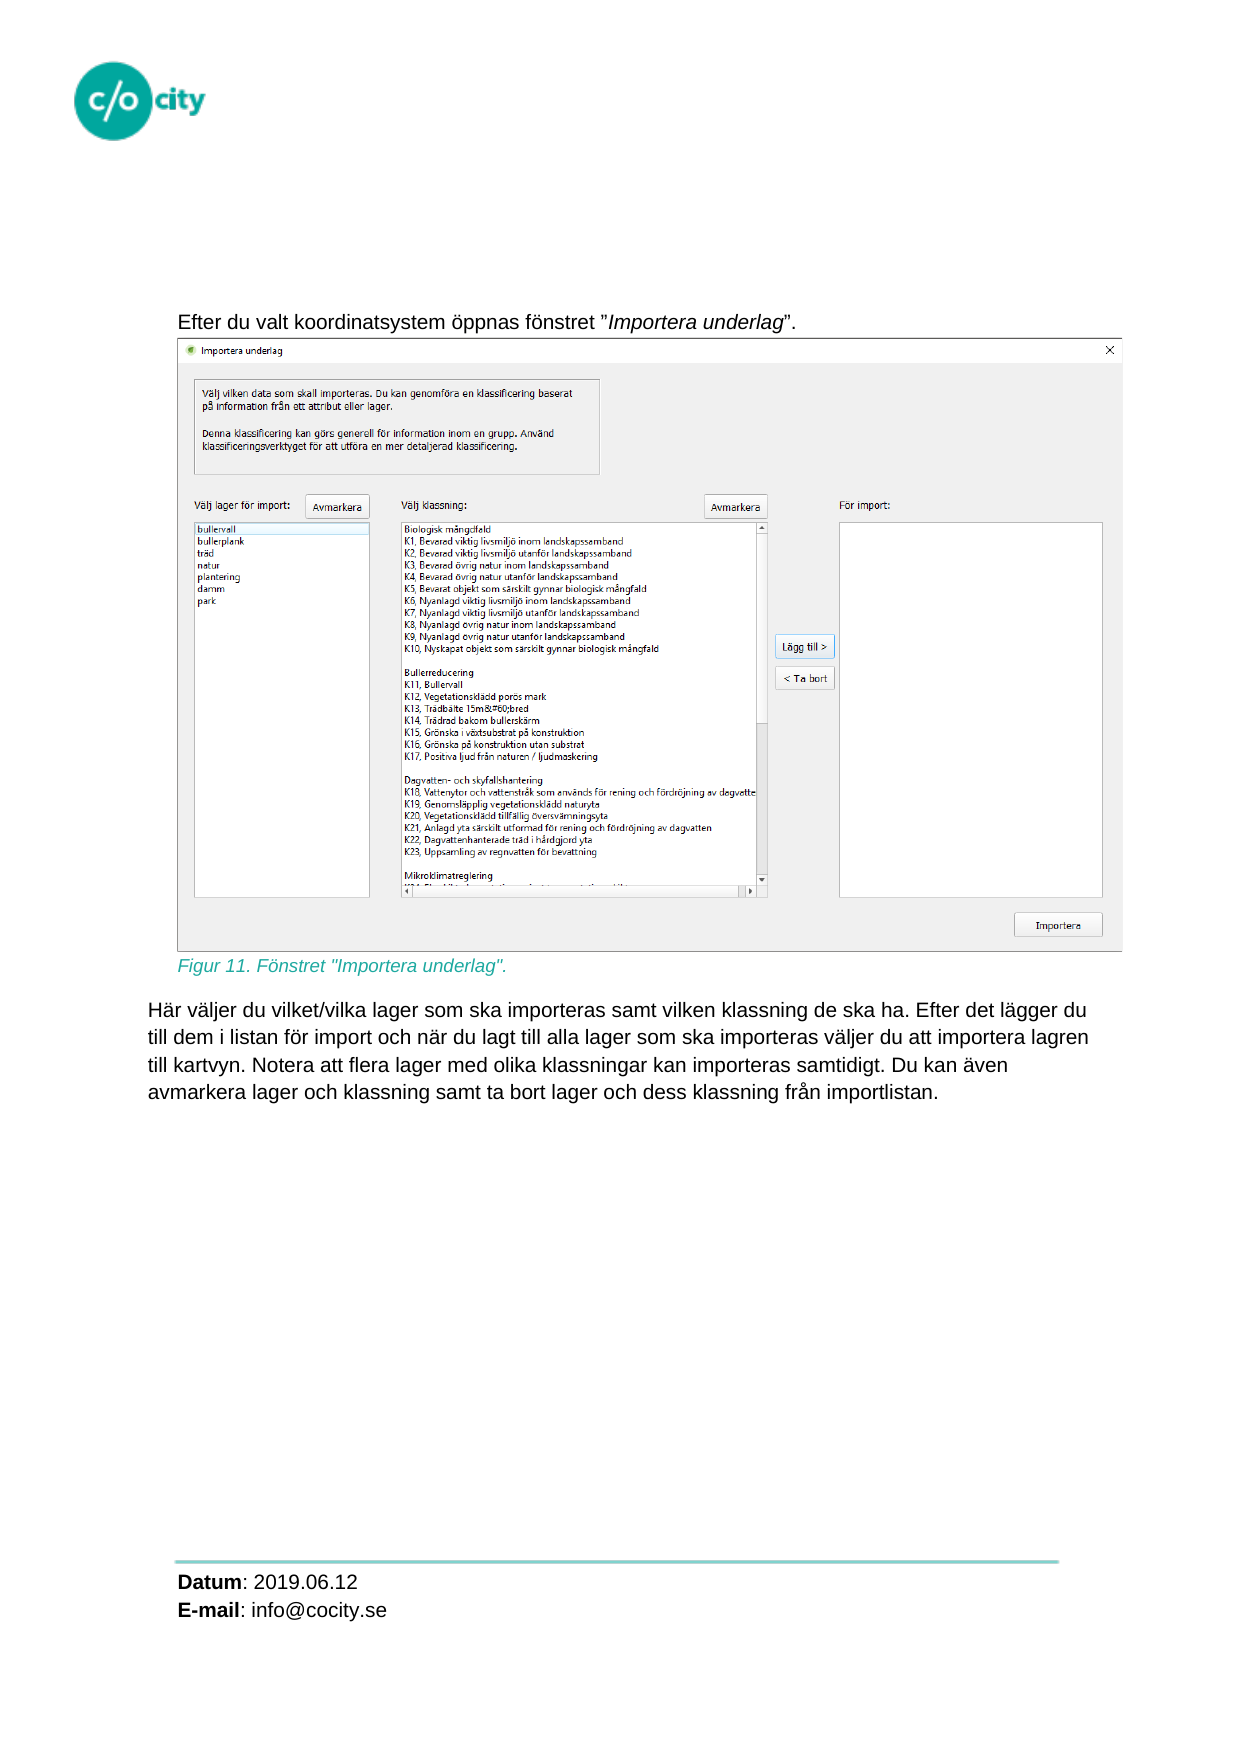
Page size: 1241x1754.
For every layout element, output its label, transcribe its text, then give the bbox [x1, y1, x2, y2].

picture [177, 337, 1123, 952]
text Figur 11. Fönstret "Importera underlag". [177, 955, 1093, 977]
text Här väljer du vilket/vilka lager som ska importeras samt vilken klassning de ska ha. Efter det lägger du till dem i listan för import och när du lagt till alla lager som ska importeras väljer du att importera lagren till kartvyn. Notera att flera lager med olika klassningar kan importeras samtidigt. Du kan även avmarkera lager och klassning samt ta bort lager och dess klassning från importlistan. [148, 998, 1093, 1104]
text Efter du valt koordinatsystem öppnas fönstret ”Importera underlag”. [177, 310, 1093, 337]
